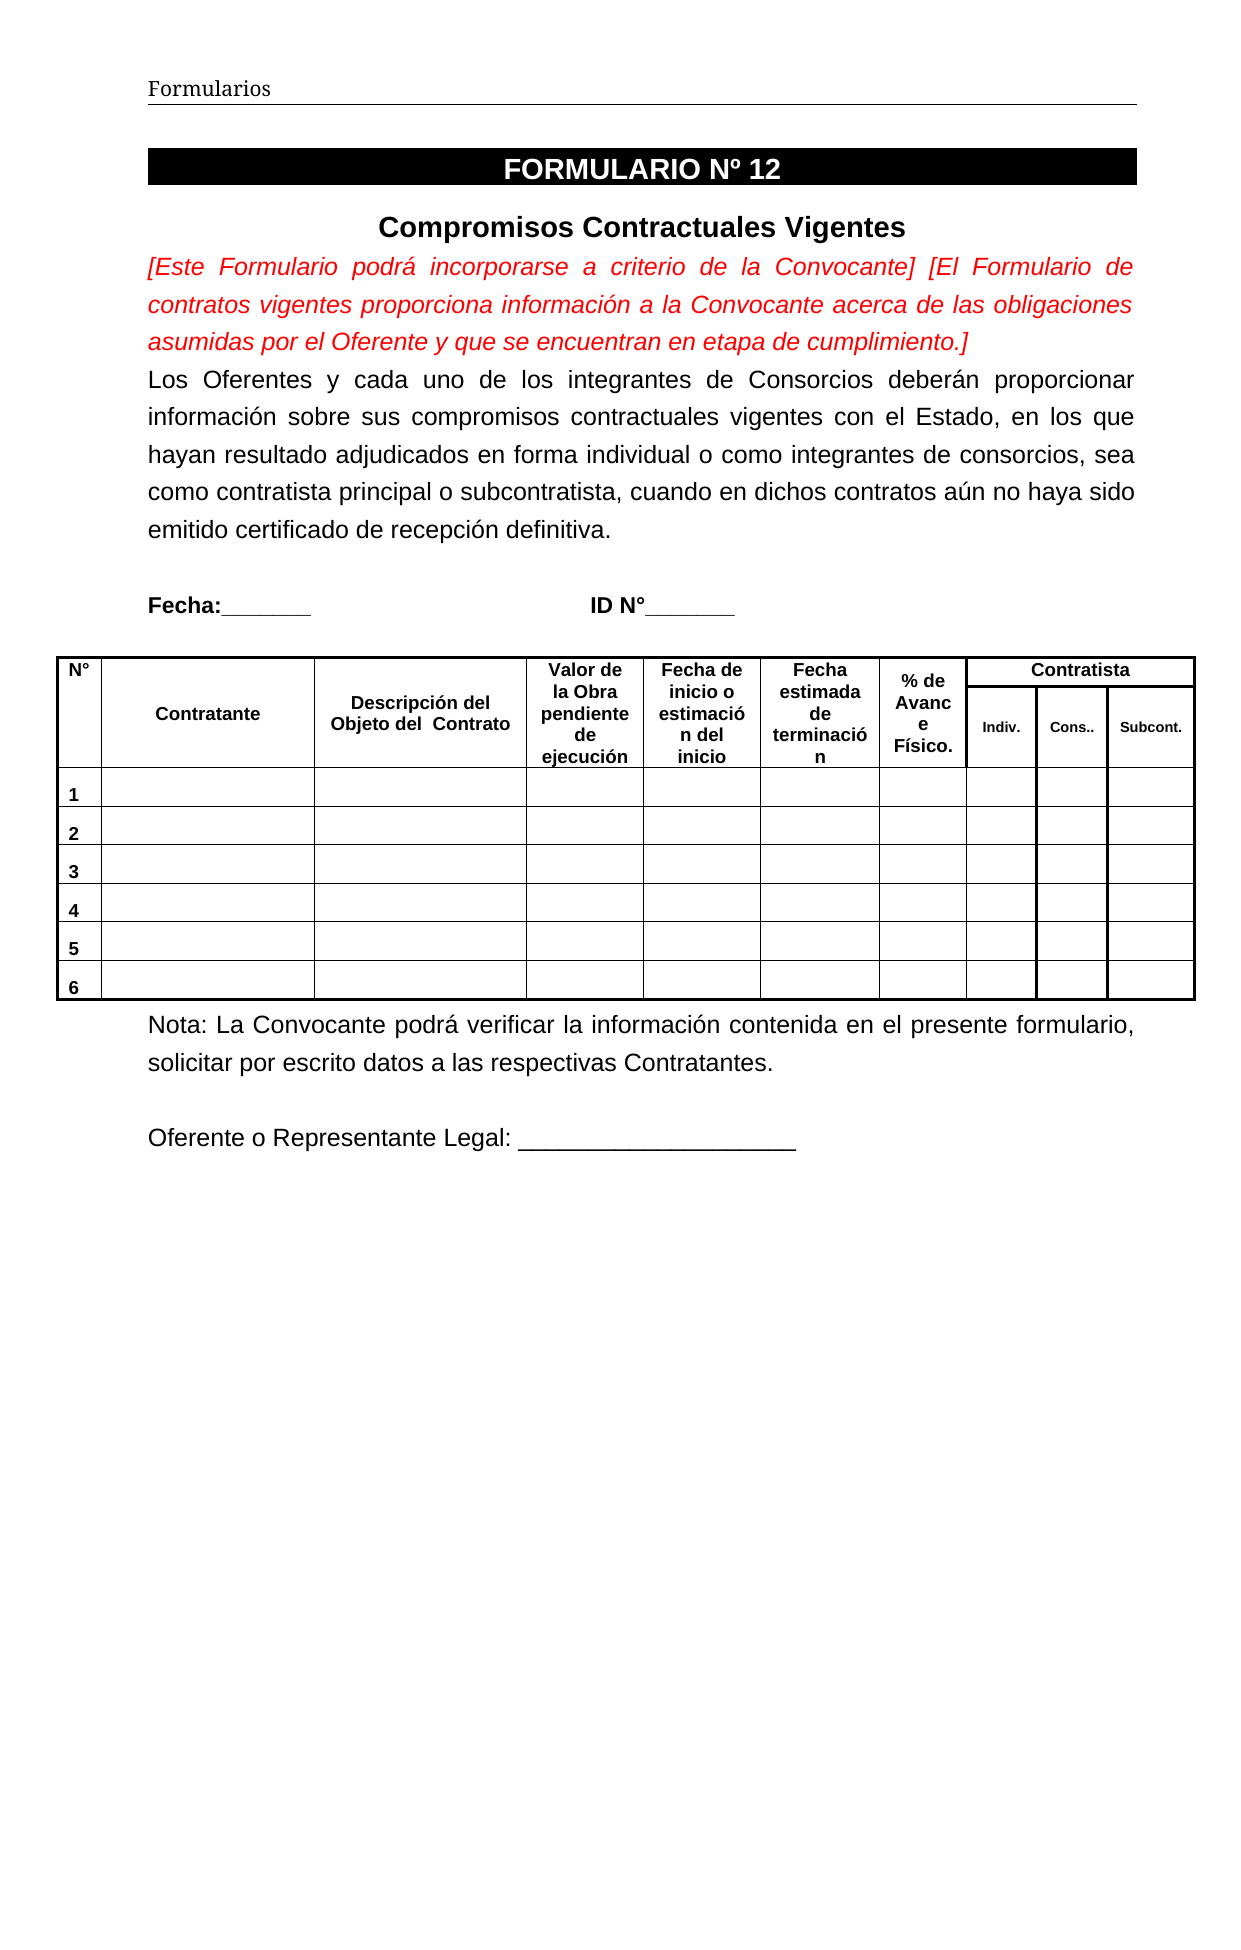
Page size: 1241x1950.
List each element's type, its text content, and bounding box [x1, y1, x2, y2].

table_cell [644, 807, 760, 844]
table_cell [880, 884, 966, 921]
table_header Fecha estimada de terminación [761, 659, 879, 767]
text Fecha:_______ ID N°_______ [148, 581, 1137, 618]
table_cell [880, 768, 966, 806]
table_cell [315, 768, 526, 806]
table_cell [102, 922, 314, 960]
table_cell [967, 884, 1035, 921]
table_cell [644, 961, 760, 998]
text Los Oferentes y cada uno de los integrantes de Consorcios deberán proporcionar información sobre sus compromisos contractuales vigentes con el Estado, en los que hayan resultado adjudicados en forma individual o como integrantes de consorcios, sea como contratista principal o subcontratista, cuando en dichos contratos aún no haya sido emitido certificado de recepción definitiva. [148, 356, 1137, 543]
table_cell [1109, 961, 1193, 998]
table_cell [102, 845, 314, 883]
table_cell [644, 884, 760, 921]
table_cell Subcont. [1109, 688, 1193, 767]
table_cell [761, 807, 879, 844]
subtitle Compromisos Contractuales Vigentes [148, 206, 1137, 243]
table_cell [315, 922, 526, 960]
table_cell [761, 845, 879, 883]
table_cell [1038, 845, 1106, 883]
table_header Contratista [968, 659, 1193, 685]
table_header Contratante [102, 659, 314, 767]
table_cell 3 [59, 845, 101, 883]
table_cell [527, 961, 643, 998]
table_header N° [59, 659, 101, 767]
table_cell [644, 845, 760, 883]
table_cell [102, 961, 314, 998]
table_cell [880, 922, 966, 960]
table_cell [1038, 922, 1106, 960]
table_cell [761, 961, 879, 998]
table_cell [761, 884, 879, 921]
table_cell 4 [59, 884, 101, 921]
table_header % de Avance Físico. [880, 659, 965, 767]
table_cell [1109, 922, 1193, 960]
table_cell [1038, 961, 1106, 998]
table_cell [1109, 807, 1193, 844]
table_cell [102, 807, 314, 844]
table_cell [315, 845, 526, 883]
table_cell [761, 922, 879, 960]
table_cell Indiv. [968, 688, 1035, 767]
table_cell [1109, 768, 1193, 806]
table_cell [644, 768, 760, 806]
table_cell [1109, 884, 1193, 921]
table_cell [1038, 884, 1106, 921]
table_cell [967, 768, 1035, 806]
table_cell [102, 768, 314, 806]
table_cell [527, 884, 643, 921]
table_cell [967, 922, 1035, 960]
text [Este Formulario podrá incorporarse a criterio de la Convocante] [El Formulario de contratos vigentes proporciona información a la Convocante acerca de las obligaciones asumidas por el Oferente y que se encuentran en etapa de cumplimiento.] [148, 243, 1137, 356]
table_cell [315, 961, 526, 998]
table_cell [102, 884, 314, 921]
table_cell 2 [59, 807, 101, 844]
table_cell Cons.. [1038, 688, 1106, 767]
table_header Fecha de inicio o estimación del inicio [644, 659, 760, 767]
table_cell [967, 961, 1035, 998]
table_cell [527, 768, 643, 806]
table_header Descripción del Objeto del Contrato [315, 659, 526, 767]
table_cell [761, 768, 879, 806]
table_cell [1038, 807, 1106, 844]
table_cell [880, 845, 966, 883]
table_cell [644, 922, 760, 960]
table_cell [527, 845, 643, 883]
table_cell 6 [59, 961, 101, 998]
table_cell [1038, 768, 1106, 806]
text Oferente o Representante Legal: ____________________ [148, 1114, 1137, 1151]
table_cell 1 [59, 768, 101, 806]
table_cell [315, 884, 526, 921]
table_cell [880, 961, 966, 998]
table_cell [967, 845, 1035, 883]
subtitle FORMULARIO Nº 12 [148, 148, 1137, 185]
text Nota: La Convocante podrá verificar la información contenida en el presente formulario, solicitar por escrito datos a las respectivas Contratantes. [148, 1001, 1137, 1076]
table_cell [315, 807, 526, 844]
table_cell [967, 807, 1035, 844]
table_cell 5 [59, 922, 101, 960]
table_cell [527, 807, 643, 844]
table_header Valor de la Obra pendiente de ejecución [527, 659, 643, 767]
table_cell [527, 922, 643, 960]
table_cell [880, 807, 966, 844]
table_cell [1109, 845, 1193, 883]
